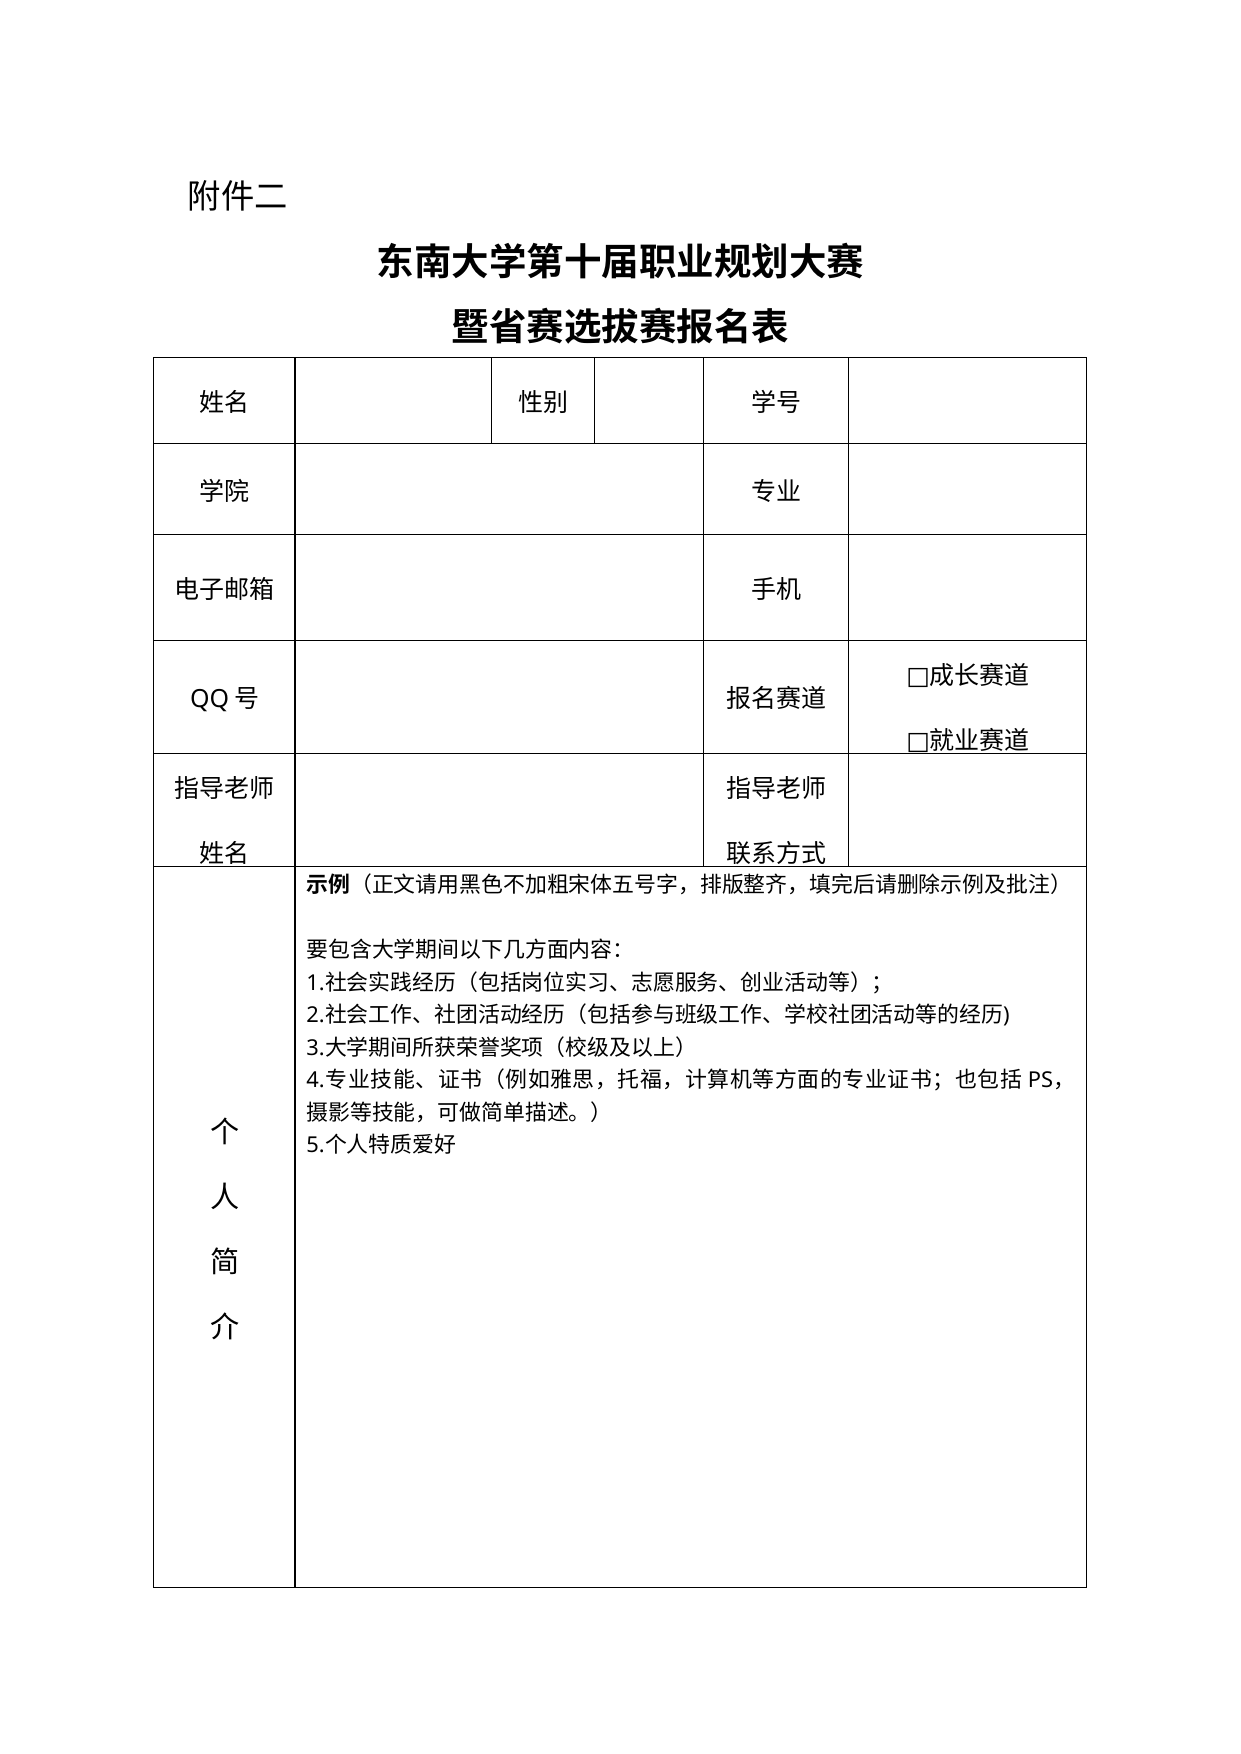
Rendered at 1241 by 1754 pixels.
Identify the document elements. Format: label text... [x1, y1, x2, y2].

table_cell QQ号 [154, 641, 294, 753]
table_header [849, 358, 1086, 443]
table_cell [296, 444, 703, 534]
table_header [296, 358, 491, 443]
table_cell 专业 [704, 444, 848, 534]
table_cell □成长赛道 □就业赛道 [849, 641, 1086, 753]
table_cell [296, 754, 703, 866]
text 暨省赛选拔赛报名表 [187, 292, 1053, 357]
table_cell [296, 535, 703, 640]
table_cell 指导老师姓名 [154, 754, 294, 866]
table_header [595, 358, 703, 443]
table_cell 指导老师 联系方式 [704, 754, 848, 866]
table_header 学号 [704, 358, 848, 443]
table_cell 手机 [704, 535, 848, 640]
table_cell [849, 444, 1086, 534]
table_cell [296, 641, 703, 753]
table_cell [849, 535, 1086, 640]
table_cell 学院 [154, 444, 294, 534]
table_cell [849, 754, 1086, 866]
table_header 姓名 [154, 358, 294, 443]
table_cell 电子邮箱 [154, 535, 294, 640]
text 东南大学第十届职业规划大赛 [187, 227, 1053, 292]
table_cell 示例（正文请用黑色不加粗宋体五号字，排版整齐，填完后请删除示例及批注） 要包含大学期间以下几方面内容： 1.社会实践经历（包括岗位实习、志愿服务、创业活动等）； 2.社会工作、社团活动经历（包括参与班级工作、学校社团活动等的经历) 3.大学期间所获荣誉奖项（校级及以上） 4.专业技能、证书（例如雅思，托福，计算机等方面的专业证书；也包括PS，摄影等技能，可做简单描述。） 5.个人特质爱好 [296, 867, 1086, 1587]
text 附件二 [187, 162, 1053, 227]
table_header 性别 [492, 358, 594, 443]
table_cell 个 人 简 介 [154, 867, 294, 1587]
table_cell 报名赛道 [704, 641, 848, 753]
